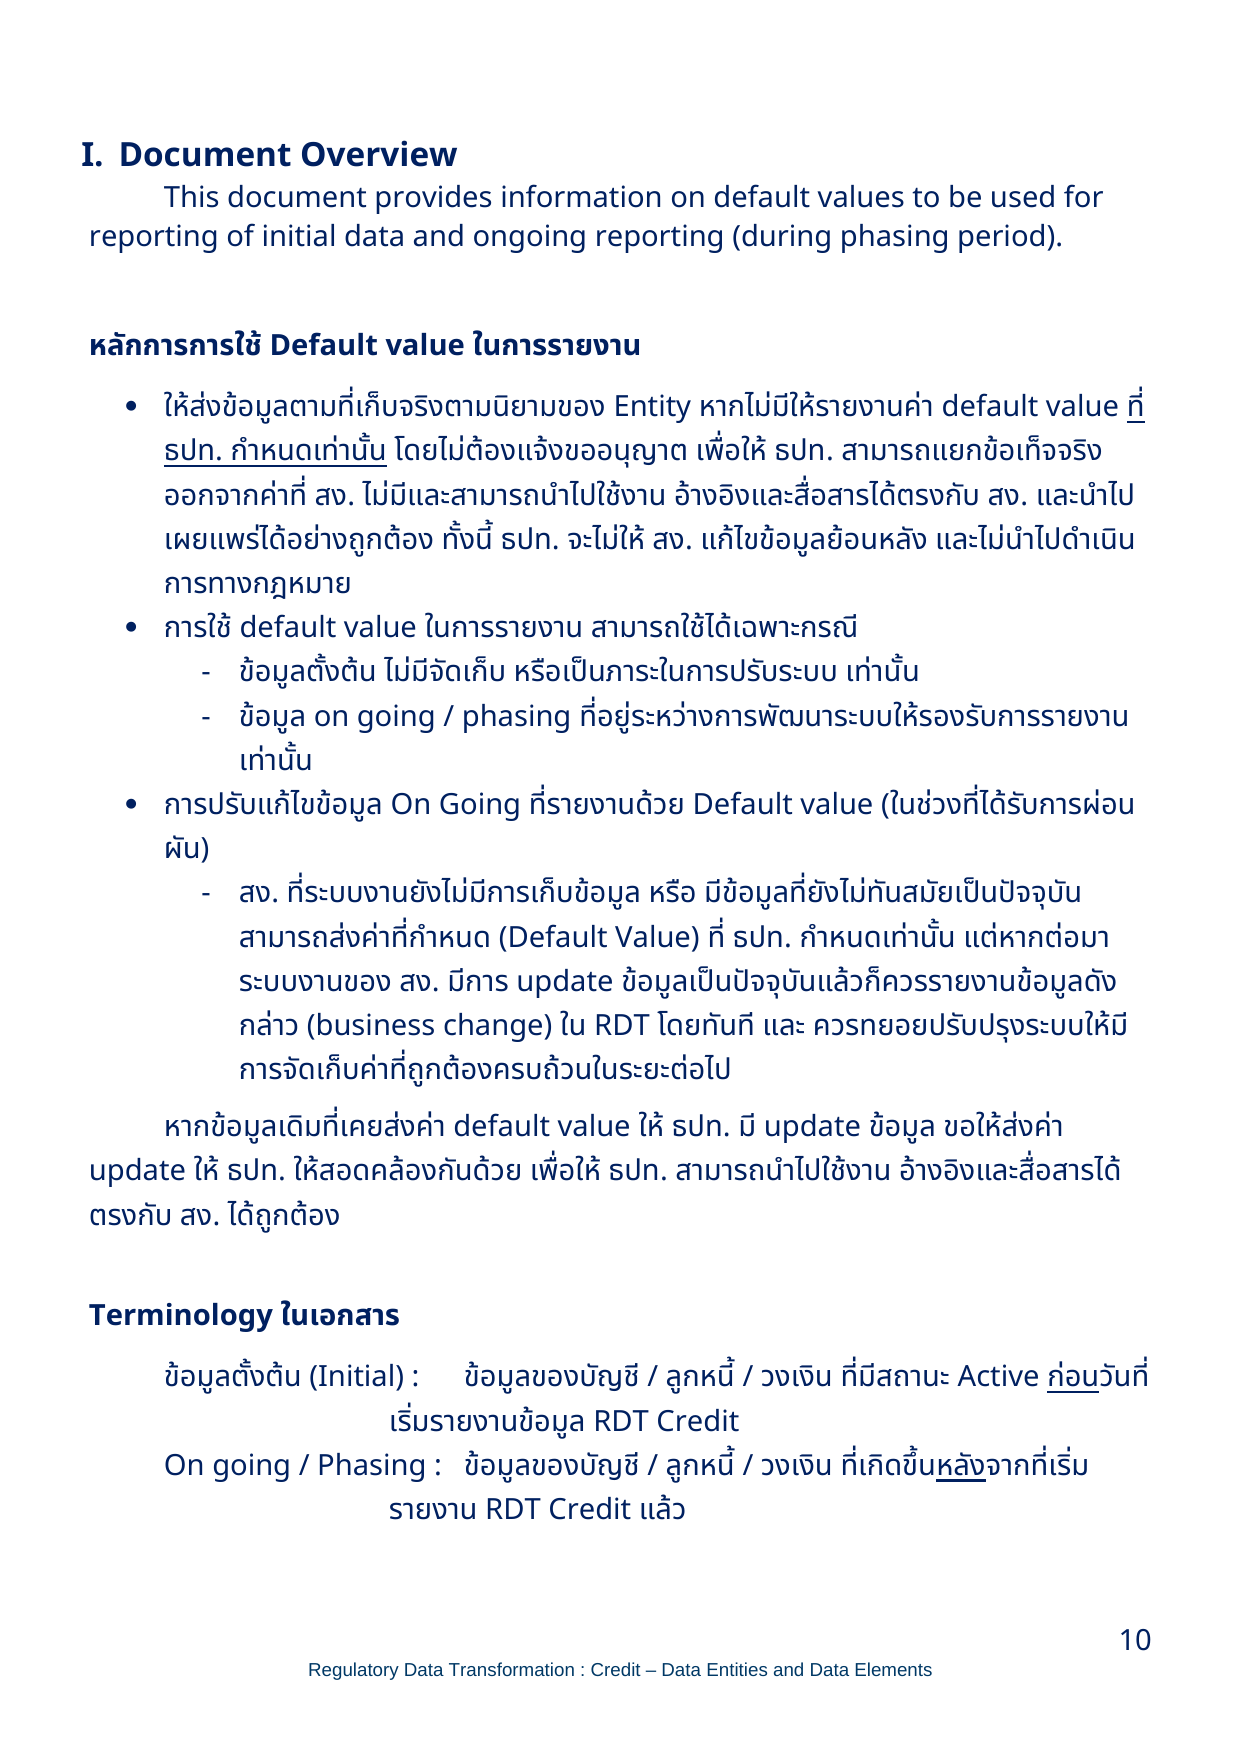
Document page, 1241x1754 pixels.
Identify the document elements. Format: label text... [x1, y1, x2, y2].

text This document provides information on default values to be used for reporting of initial data and ongoing reporting (during phasing period). [89, 176, 1152, 255]
list ให้ส่งข้อมูลตามที่เก็บจริงตามนิยามของ Entity หากไม่มีให้รายงานค่า default value ที่ ธปท. กำหนดเท่านั้น โดยไม่ต้องแจ้งขออนุญาต เพื่อให้ ธปท. สามารถแยกข้อเท็จจริงออกจากค่าที่ สง. ไม่มีและสามารถนำไปใช้งาน อ้างอิงและสื่อสารได้ตรงกับ สง. และนำไปเผยแพร่ได้อย่างถูกต้อง ทั้งนี้ ธปท. จะไม่ให้ สง. แก้ไขข้อมูลย้อนหลัง และไม่นำไปดำเนินการทางกฎหมาย [126, 385, 1152, 606]
list การใช้ default value ในการรายงาน สามารถใช้ได้เฉพาะกรณี [126, 606, 1152, 651]
list ข้อมูล on going / phasing ที่อยู่ระหว่างการพัฒนาระบบให้รองรับการรายงาน เท่านั้น [201, 695, 1152, 783]
list สง. ที่ระบบงานยังไม่มีการเก็บข้อมูล หรือ มีข้อมูลที่ยังไม่ทันสมัยเป็นปัจจุบันสามารถส่งค่าที่กำหนด (Default Value) ที่ ธปท. กำหนดเท่านั้น แต่หากต่อมาระบบงานของ สง. มีการ update ข้อมูลเป็นปัจจุบันแล้วก็ควรรายงานข้อมูลดังกล่าว (business change) ใน RDT โดยทันที และ ควรทยอยปรับปรุงระบบให้มีการจัดเก็บค่าที่ถูกต้องครบถ้วนในระยะต่อไป [201, 872, 1152, 1093]
text ข้อมูลตั้งต้น (Initial) : ข้อมูลของบัญชี / ลูกหนี้ / วงเงิน ที่มีสถานะ Active ก่อนวันที่เริ่มรายงานข้อมูล RDT Credit [164, 1356, 1152, 1444]
text Terminology ในเอกสาร [89, 1294, 1152, 1339]
text หลักการการใช้ Default value ในการรายงาน [89, 324, 1152, 368]
text หากข้อมูลเดิมที่เคยส่งค่า default value ให้ ธปท. มี update ข้อมูล ขอให้ส่งค่า update ให้ ธปท. ให้สอดคล้องกันด้วย เพื่อให้ ธปท. สามารถนำไปใช้งาน อ้างอิงและสื่อสารได้ตรงกับ สง. ได้ถูกต้อง [89, 1105, 1152, 1238]
list ข้อมูลตั้งต้น ไม่มีจัดเก็บ หรือเป็นภาระในการปรับระบบ เท่านั้น [201, 651, 1152, 695]
text On going / Phasing : ข้อมูลของบัญชี / ลูกหนี้ / วงเงิน ที่เกิดขึ้นหลังจากที่เริ่มรายงาน RDT Credit แล้ว [164, 1444, 1152, 1533]
list การปรับแก้ไขข้อมูล On Going ที่รายงานด้วย Default value (ในช่วงที่ได้รับการผ่อนผัน) [126, 783, 1152, 872]
subtitle Document Overview [103, 131, 1152, 176]
